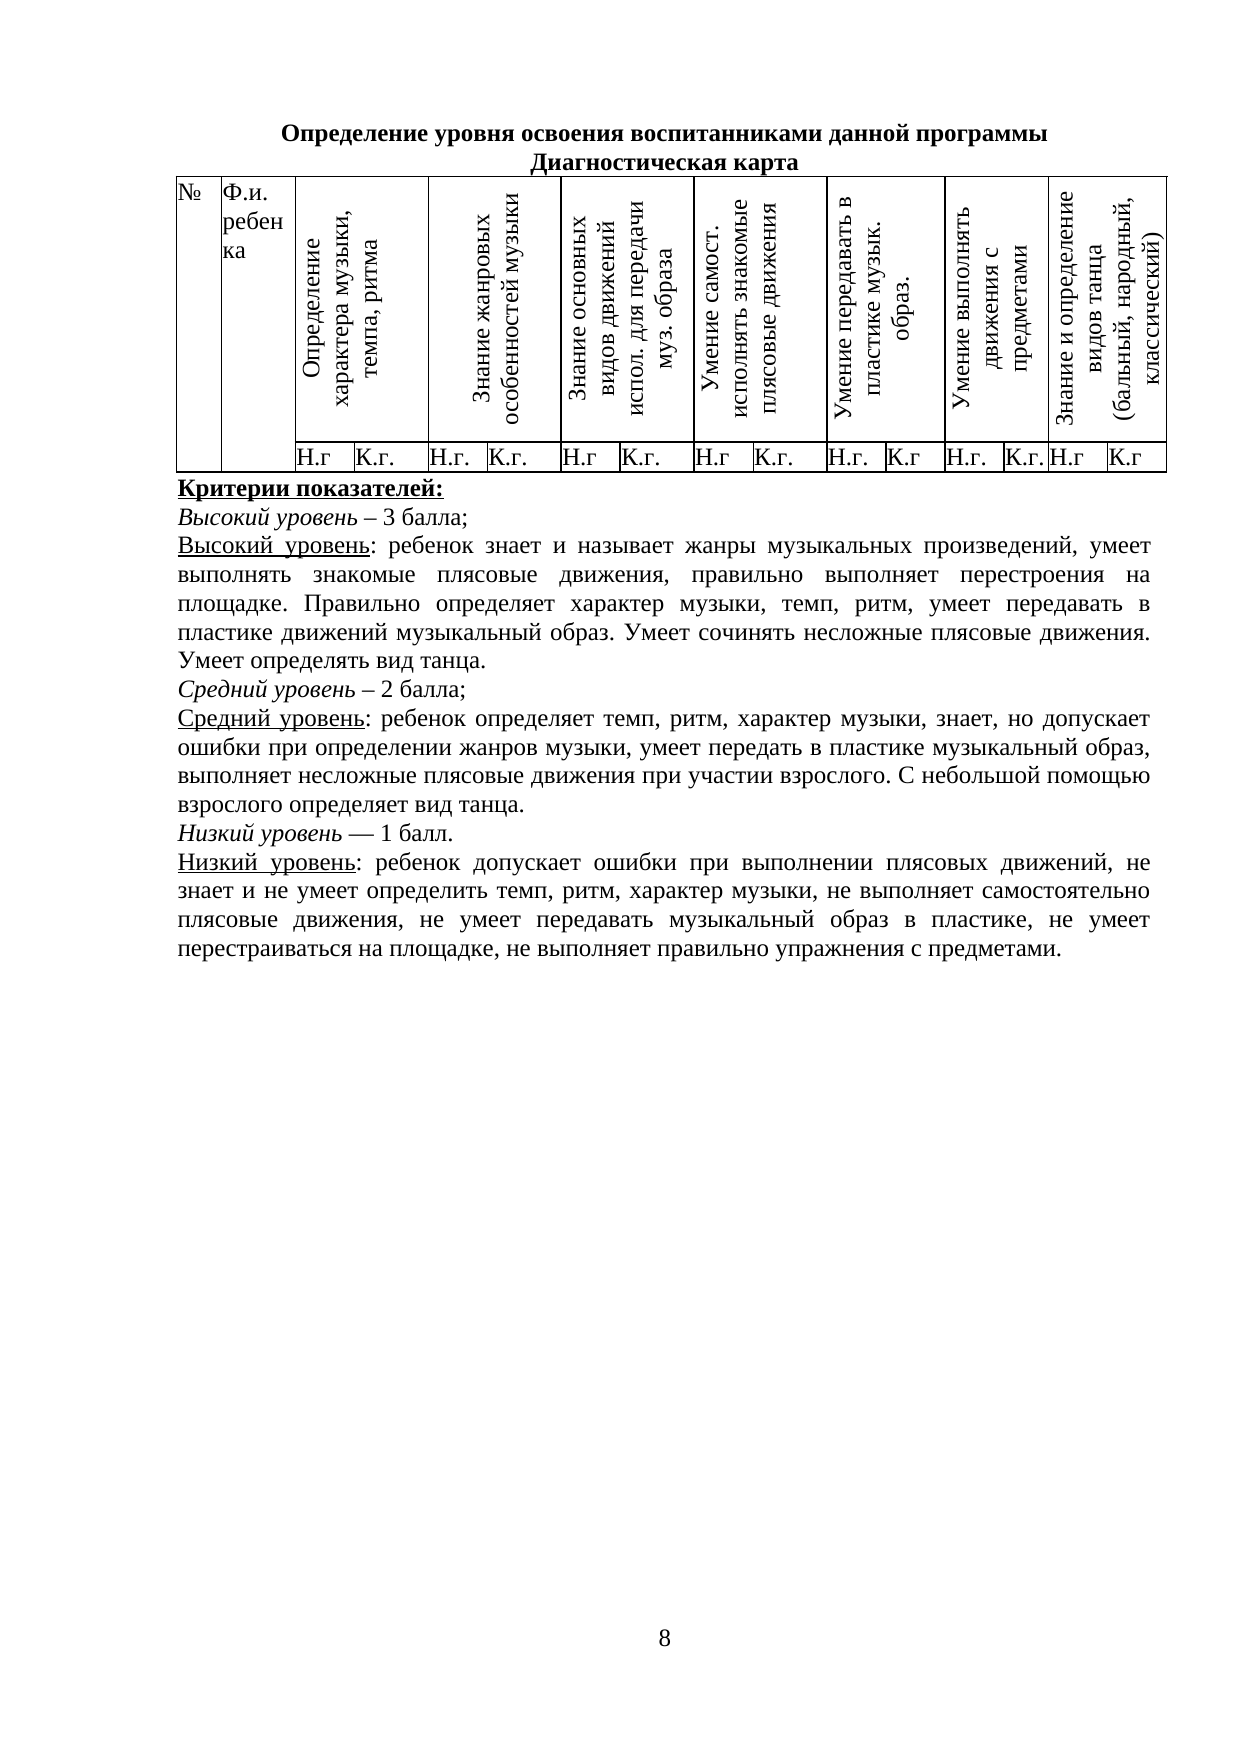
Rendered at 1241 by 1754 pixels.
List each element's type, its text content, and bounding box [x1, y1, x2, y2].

table_header Знание жанровых особенностей музыки [429, 177, 560, 441]
table_cell Н.г. [429, 443, 487, 471]
text Низкий уровень: ребенок допускает ошибки при выполнении плясовых движений, не знает и не умеет определить темп, ритм, характер музыки, не выполняет самостоятельно плясовые движения, не умеет передавать музыкальный образ в пластике, не умеет перестраиваться на площадке, не выполняет правильно упражнения с предметами. [177, 847, 1152, 962]
table_cell К.г. [621, 443, 693, 471]
table_cell К.г. [754, 443, 826, 471]
table_cell Н.г [695, 443, 753, 471]
table_header Умение передавать в пластике музык. образ. [828, 177, 944, 441]
table_header Умение выполнять движения с предметами [946, 177, 1048, 441]
text Критерии показателей: [177, 473, 1152, 502]
table_cell Н.г. [828, 443, 885, 471]
table_cell К.г. [488, 443, 560, 471]
text Средний уровень – 2 балла; [177, 674, 1152, 703]
table_cell Н.г [562, 443, 619, 471]
text Средний уровень: ребенок определяет темп, ритм, характер музыки, знает, но допускает ошибки при определении жанров музыки, умеет передать в пластике музыкальный образ, выполняет несложные плясовые движения при участии взрослого. С небольшой помощью взрослого определяет вид танца. [177, 703, 1152, 818]
table_cell Н.г [1049, 443, 1107, 471]
text Высокий уровень: ребенок знает и называет жанры музыкальных произведений, умеет выполнять знакомые плясовые движения, правильно выполняет перестроения на площадке. Правильно определяет характер музыки, темп, ритм, умеет передавать в пластике движений музыкальный образ. Умеет сочинять несложные плясовые движения. Умеет определять вид танца. [177, 530, 1152, 674]
table_header Умение самост. исполнять знакомые плясовые движения [695, 177, 826, 441]
table_cell Н.г [296, 443, 354, 471]
text Диагностическая карта [177, 147, 1152, 176]
table_header Определение характера музыки, темпа, ритма [296, 177, 428, 441]
table_cell К.г. [1005, 443, 1048, 471]
table_cell К.г [887, 443, 944, 471]
table_cell Н.г. [946, 443, 1003, 471]
table_header № [177, 177, 221, 471]
text Высокий уровень – 3 балла; [177, 502, 1152, 530]
table_header Ф.и. ребенка [222, 177, 295, 471]
table_header Знание и определение видов танца (бальный, народный, классический) [1049, 177, 1166, 441]
text Низкий уровень — 1 балл. [177, 818, 1152, 847]
table_header Знание основных видов движений испол. для передачи муз. образа [562, 177, 693, 441]
table_cell К.г [1108, 443, 1166, 471]
table_cell К.г. [355, 443, 428, 471]
text Определение уровня освоения воспитанниками данной программы [177, 118, 1152, 147]
